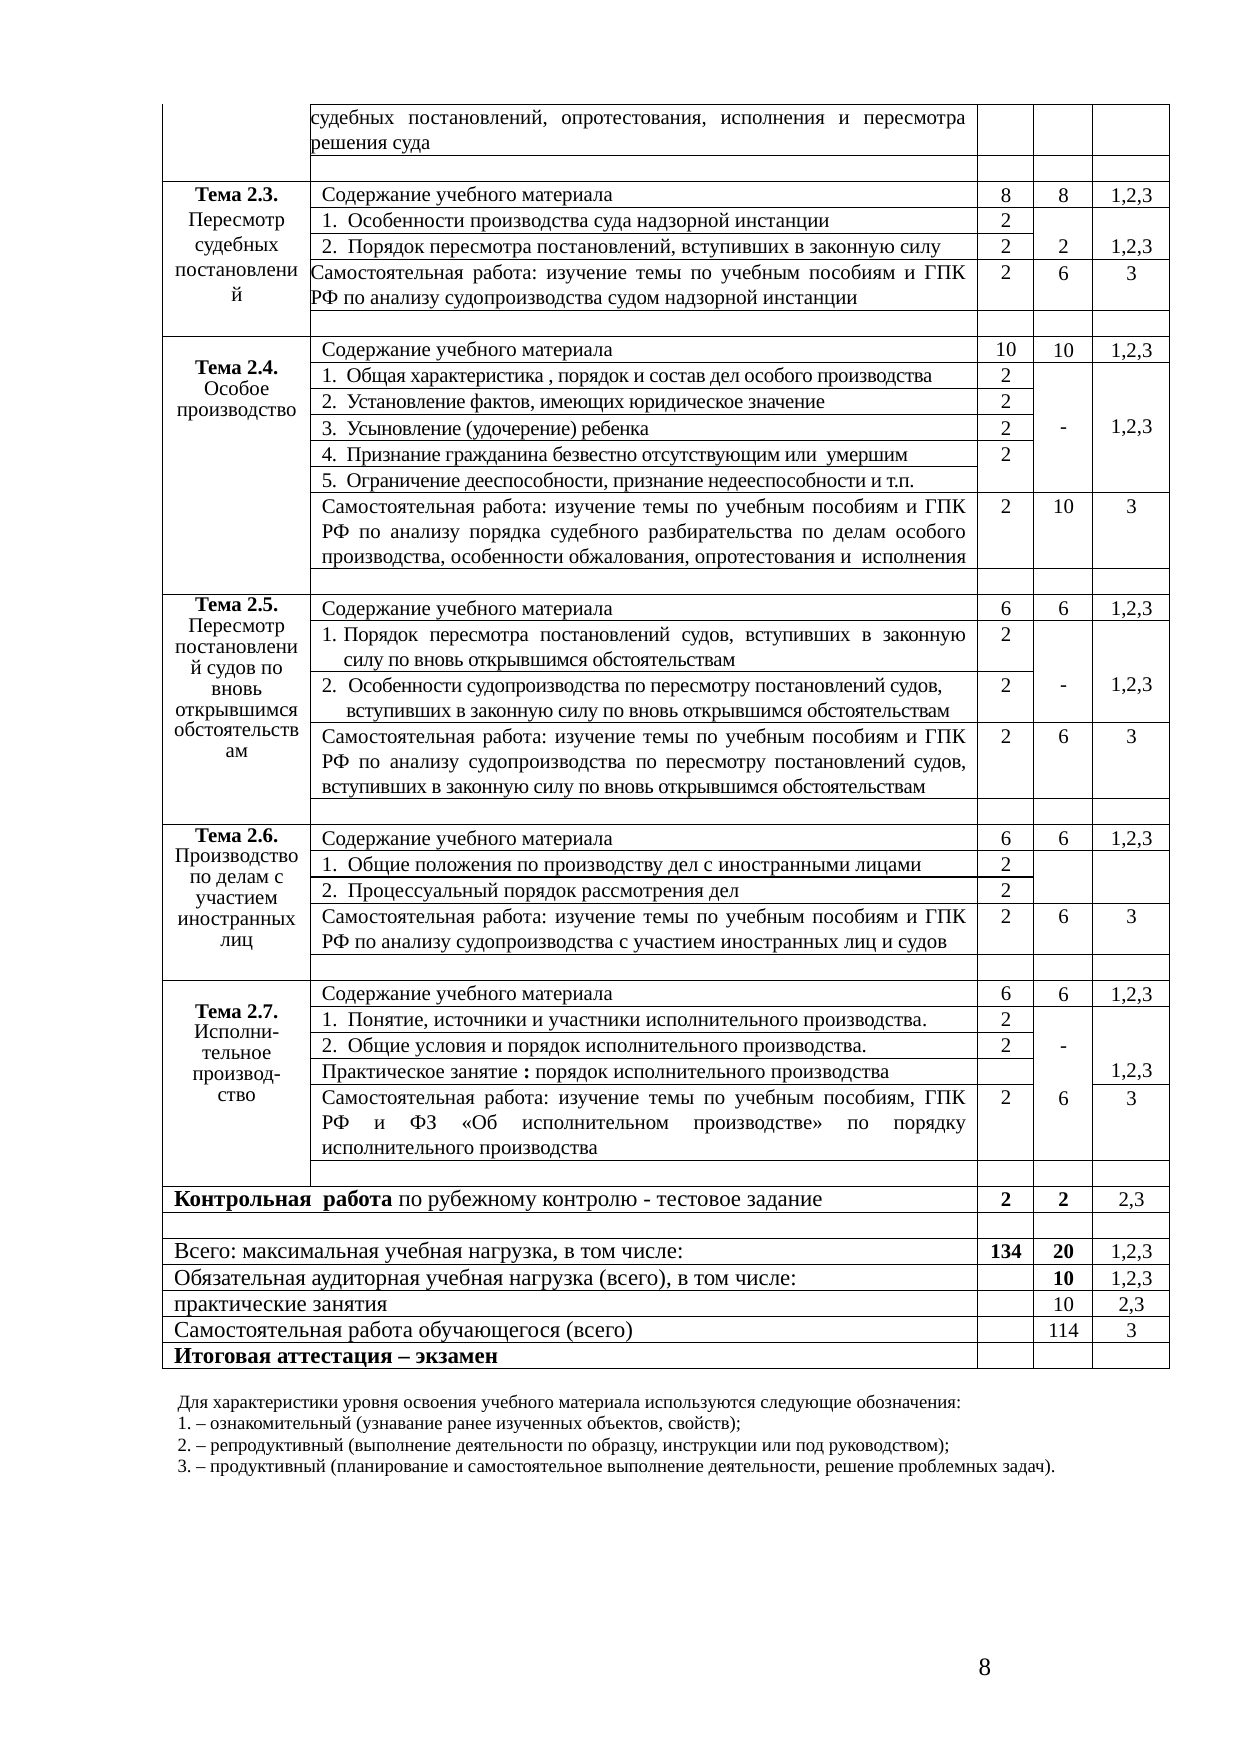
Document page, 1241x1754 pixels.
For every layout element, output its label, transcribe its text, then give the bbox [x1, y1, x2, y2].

table_cell [978, 1343, 1033, 1368]
table_cell [966, 799, 977, 824]
table_cell 6 [1034, 260, 1092, 310]
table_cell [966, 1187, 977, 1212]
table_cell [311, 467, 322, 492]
table_cell 2 [978, 621, 1033, 671]
table_cell [311, 311, 322, 336]
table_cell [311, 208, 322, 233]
table_cell 2 [978, 363, 1033, 388]
table_cell 2 [978, 1007, 1033, 1032]
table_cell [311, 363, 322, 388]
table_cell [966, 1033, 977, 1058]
table_cell 2 [978, 441, 1033, 492]
table_cell - [1034, 621, 1092, 722]
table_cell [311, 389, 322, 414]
table_cell 2 [978, 851, 1033, 876]
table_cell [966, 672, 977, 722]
table_cell Итоговая аттестация – экзамен [163, 1343, 977, 1368]
table_cell [311, 569, 322, 594]
table_cell Обязательная аудиторная учебная нагрузка (всего), в том числе: [163, 1265, 977, 1290]
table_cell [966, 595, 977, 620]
table_cell 2 [978, 260, 1033, 310]
table_cell [311, 955, 322, 979]
table_cell [311, 1161, 322, 1186]
table_cell [1034, 1213, 1092, 1238]
table_cell 1,2,3 [1093, 337, 1169, 362]
table_cell 2 [978, 105, 1033, 154]
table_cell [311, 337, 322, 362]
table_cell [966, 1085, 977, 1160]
table_cell [1093, 311, 1169, 336]
table_cell 6 [1034, 904, 1092, 953]
table_cell [978, 1265, 1033, 1290]
table_cell 3 [1093, 260, 1169, 310]
table_cell [889, 1161, 977, 1186]
table_cell 2 [978, 493, 1033, 568]
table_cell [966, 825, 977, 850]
table_cell Самостоятельная работа обучающегося (всего) [163, 1317, 977, 1342]
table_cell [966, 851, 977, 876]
table_cell [966, 311, 977, 336]
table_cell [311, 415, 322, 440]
table_cell 6 [978, 825, 1033, 850]
table_cell [1034, 1161, 1092, 1186]
table_cell [1093, 799, 1169, 824]
table_cell 2 [978, 878, 1033, 902]
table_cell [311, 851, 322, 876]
table_cell 3 [1093, 1317, 1169, 1342]
table_cell 20 [1034, 1239, 1092, 1264]
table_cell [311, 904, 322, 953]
table_cell 1,2,3 [1093, 1265, 1169, 1290]
table_cell [978, 311, 1033, 336]
table_cell [1034, 1343, 1092, 1368]
table_cell Всего: максимальная учебная нагрузка, в том числе: [163, 1239, 977, 1264]
table_cell 2 [1034, 208, 1092, 259]
table_cell - [1034, 363, 1092, 492]
table_cell 2 [1034, 1187, 1092, 1212]
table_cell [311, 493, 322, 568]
table_cell Тема 2.7. Исполни-тельное производ-ство [163, 981, 310, 1186]
text Для характеристики уровня освоения учебного материала используются следующие обозначения: [177, 1391, 1167, 1412]
table_cell 2,3 [1093, 1291, 1169, 1316]
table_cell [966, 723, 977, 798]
table_cell 2 [978, 1187, 1033, 1212]
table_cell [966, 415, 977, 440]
table_cell 6 [1034, 825, 1092, 850]
table_cell 1,2,3 [1093, 1239, 1169, 1264]
table_cell [311, 799, 322, 824]
table_cell [966, 569, 977, 594]
table_cell 6 [978, 981, 1033, 1006]
table_cell 1,2,3 [1093, 621, 1169, 722]
table_cell 10 [1034, 1265, 1092, 1290]
table_cell 3 [1093, 493, 1169, 568]
table_cell [978, 1213, 1033, 1238]
table_cell [1093, 569, 1169, 594]
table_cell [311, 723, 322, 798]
text 1. – ознакомительный (узнавание ранее изученных объектов, свойств); [177, 1412, 1167, 1434]
table_cell [1034, 851, 1092, 902]
table_cell [978, 156, 1033, 181]
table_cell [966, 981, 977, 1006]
text 3. – продуктивный (планирование и самостоятельное выполнение деятельности, решение проблемных задач). [177, 1455, 1167, 1477]
table_cell [1093, 1343, 1169, 1368]
table_cell 8 [1034, 182, 1092, 207]
table_cell - [1034, 1007, 1092, 1084]
table_cell 6 [978, 595, 1033, 620]
table_cell [1093, 1213, 1169, 1238]
table_cell 2 [978, 904, 1033, 953]
table_cell 3 [1093, 723, 1169, 798]
table_cell 2 [978, 1085, 1033, 1160]
table_cell [1034, 799, 1092, 824]
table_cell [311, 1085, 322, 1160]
table_cell Тема 2.5. Пересмотр постановлений судов по вновь открывшимся обстоятельствам [163, 595, 310, 824]
table_cell [978, 955, 1033, 979]
table_cell 2 [978, 415, 1033, 440]
table_cell [1093, 1161, 1169, 1186]
table_cell 1,2,3 [1093, 1007, 1169, 1084]
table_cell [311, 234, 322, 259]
table_cell 2 [978, 208, 1033, 233]
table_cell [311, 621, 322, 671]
table_cell 8 [1034, 105, 1092, 154]
table_cell 10 [1034, 493, 1092, 568]
table_cell [1034, 156, 1092, 181]
table_cell [978, 1291, 1033, 1316]
table_cell практические занятия [163, 1291, 977, 1316]
table_cell 3 [1093, 904, 1169, 953]
table_cell 10 [1034, 1291, 1092, 1316]
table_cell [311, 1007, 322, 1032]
table_cell [966, 955, 977, 979]
table_cell 134 [978, 1239, 1033, 1264]
table_cell 1,2,3 [1093, 208, 1169, 259]
table_cell 2 [978, 672, 1033, 722]
table_cell 1,2,3 [1093, 825, 1169, 850]
table_cell [978, 799, 1033, 824]
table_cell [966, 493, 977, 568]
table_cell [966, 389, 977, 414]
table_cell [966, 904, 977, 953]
table_cell 2 [978, 389, 1033, 414]
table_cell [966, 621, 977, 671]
table_cell 2 [978, 723, 1033, 798]
table_cell 6 [1034, 1084, 1092, 1160]
table_cell [163, 1213, 977, 1238]
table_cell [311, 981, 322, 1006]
table_cell [311, 156, 977, 181]
table_cell [978, 1161, 1033, 1186]
table_cell [1034, 311, 1092, 336]
table_cell 6 [1034, 723, 1092, 798]
table_cell 114 [1034, 1317, 1092, 1342]
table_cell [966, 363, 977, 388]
text 2. – репродуктивный (выполнение деятельности по образцу, инструкции или под руководством); [177, 1434, 1167, 1455]
table_cell [1093, 851, 1169, 902]
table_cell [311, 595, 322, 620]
table_cell 6 [1034, 981, 1092, 1006]
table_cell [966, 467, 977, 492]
table_cell [978, 1317, 1033, 1342]
table_cell 1,2,3 [1093, 363, 1169, 492]
table_cell 1,2,3 [1093, 182, 1169, 207]
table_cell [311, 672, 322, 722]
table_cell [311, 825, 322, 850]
table_cell Тема 2.4. Особое производство [163, 337, 310, 594]
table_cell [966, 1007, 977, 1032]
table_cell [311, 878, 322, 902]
table_cell [978, 1059, 1033, 1084]
table_cell Тема 2.3. Пересмотр судебных постановлений [163, 182, 310, 336]
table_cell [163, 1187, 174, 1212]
table_cell [1034, 955, 1092, 979]
table_cell Самостоятельная работа: изучение темы по учебным пособиям и ГПК РФ по анализу судопроизводства судом надзорной инстанции [311, 260, 977, 310]
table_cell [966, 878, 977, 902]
table_cell 2 [978, 1033, 1033, 1058]
table_cell [978, 569, 1033, 594]
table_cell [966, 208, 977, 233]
table_cell 6 [1034, 595, 1092, 620]
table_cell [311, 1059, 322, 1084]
table_cell 2,3 [1093, 1187, 1169, 1212]
table_cell Содержание учебного материала [311, 182, 977, 207]
table_cell 3 [1093, 1085, 1169, 1160]
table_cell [311, 105, 977, 154]
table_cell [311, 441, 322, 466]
table_cell 1,2,3 [1093, 981, 1169, 1006]
table_cell [1093, 955, 1169, 979]
table_cell [1093, 156, 1169, 181]
table_cell 1,2,3 [1093, 595, 1169, 620]
table_cell 8 [978, 182, 1033, 207]
table_cell 10 [978, 337, 1033, 362]
table_cell Тема 2.6. Производство по делам с участием иностранных лиц [163, 825, 310, 979]
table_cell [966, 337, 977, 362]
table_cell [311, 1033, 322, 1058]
table_cell [1034, 569, 1092, 594]
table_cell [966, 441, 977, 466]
table_cell 2 [978, 234, 1033, 259]
table_cell 3 [1093, 105, 1169, 154]
table_cell 10 [1034, 337, 1092, 362]
